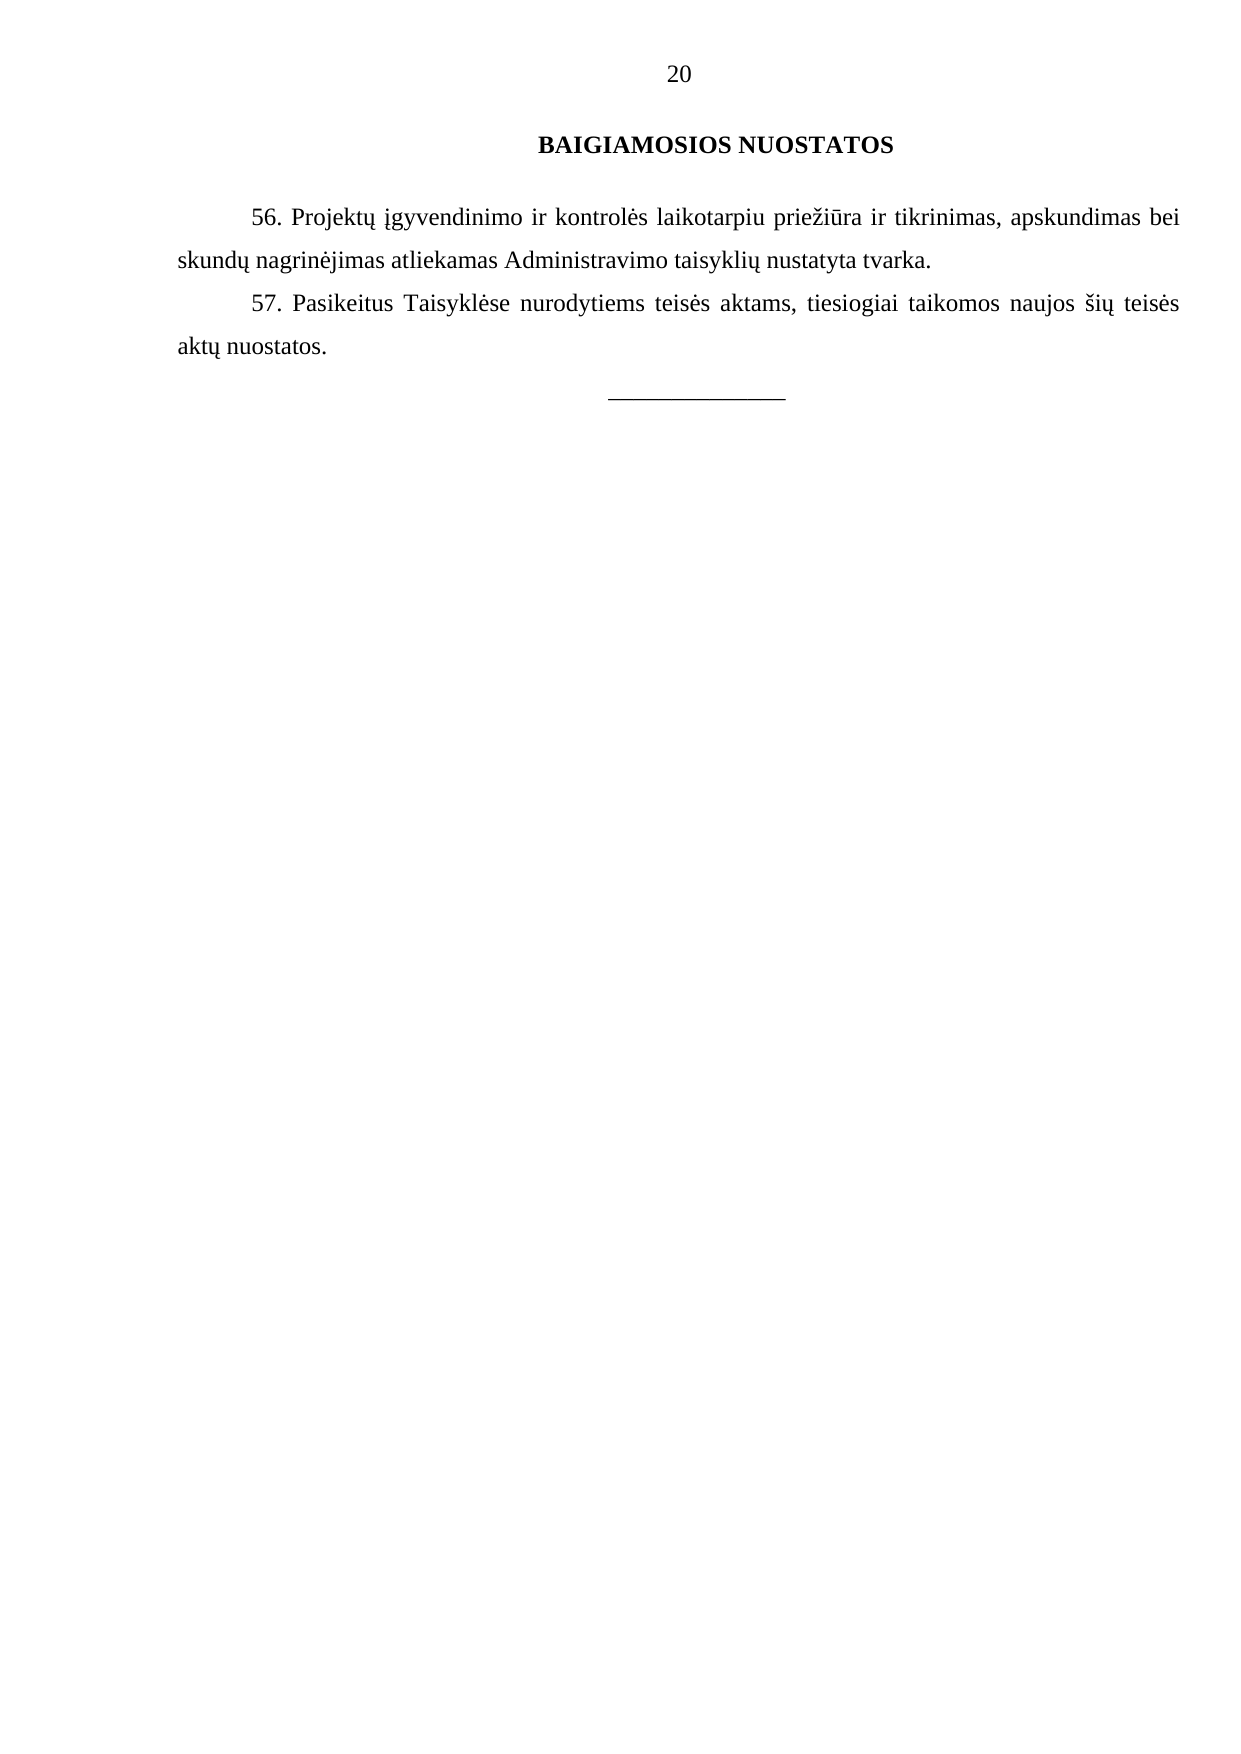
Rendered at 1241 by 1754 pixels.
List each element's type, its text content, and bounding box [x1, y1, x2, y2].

text 56. Projektų įgyvendinimo ir kontrolės laikotarpiu priežiūra ir tikrinimas, apskundimas bei skundų nagrinėjimas atliekamas Administravimo taisyklių nustatyta tvarka. [177, 202, 1181, 274]
text 57. Pasikeitus Taisyklėse nurodytiems teisės aktams, tiesiogiai taikomos naujos šių teisės aktų nuostatos. [177, 288, 1181, 360]
text BAIGIAMOSIOS NUOSTATOS [177, 130, 1181, 159]
text ______________ [177, 374, 1181, 403]
